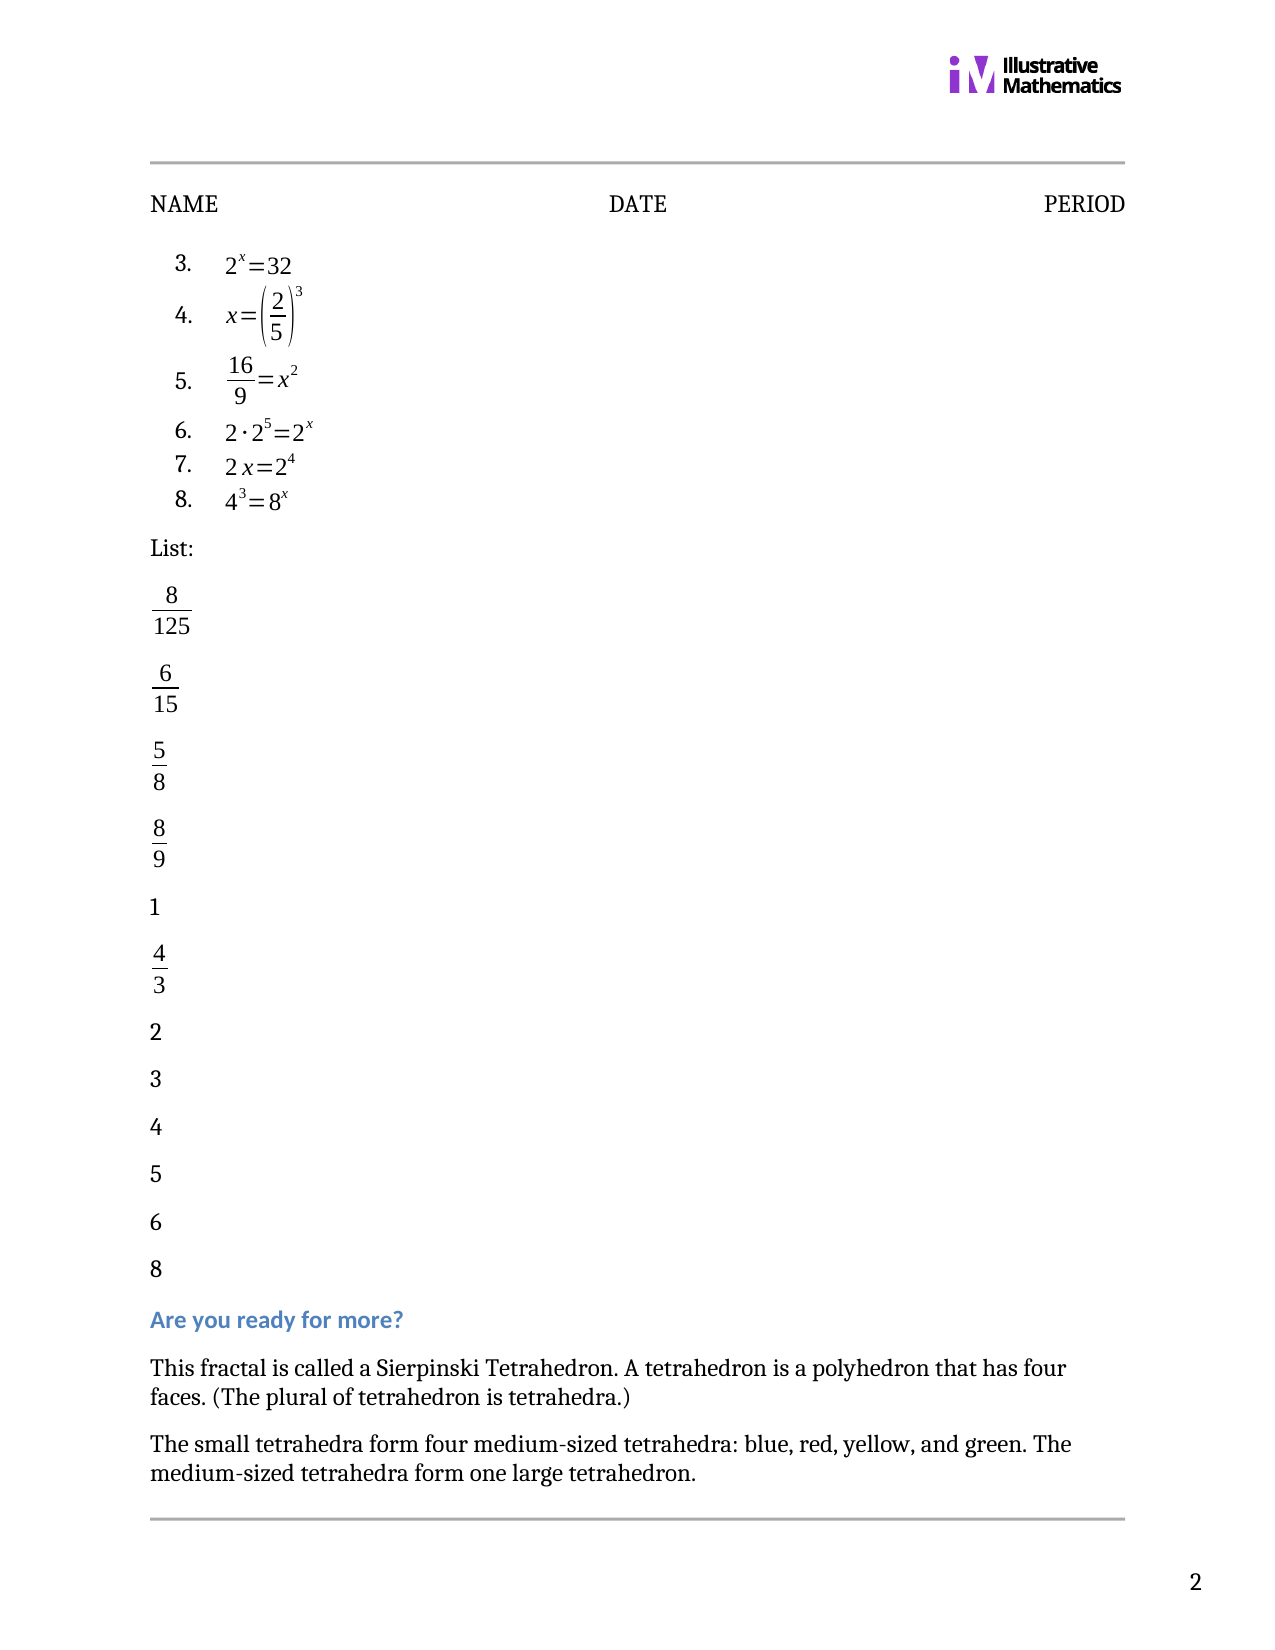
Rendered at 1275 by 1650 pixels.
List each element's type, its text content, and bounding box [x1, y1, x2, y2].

text The small tetrahedra form four medium-sized tetrahedra: blue, red, yellow, and green. The medium-sized tetrahedra form one large tetrahedron. [150, 1430, 1125, 1488]
text List: [150, 534, 1125, 563]
text 3 [150, 1065, 1125, 1094]
text 2 [150, 1018, 1125, 1046]
text This fractal is called a Sierpinski Tetrahedron. A tetrahedron is a polyhedron that has four faces. (The plural of tetrahedron is tetrahedra.) [150, 1354, 1125, 1411]
text 1 [150, 892, 1125, 921]
text 8 [150, 1255, 1125, 1284]
text 4 [150, 1113, 1125, 1141]
text 5 [150, 1160, 1125, 1189]
picture [949, 55, 1121, 93]
subtitle Are you ready for more? [150, 1305, 1125, 1335]
text 6 [150, 1208, 1125, 1236]
